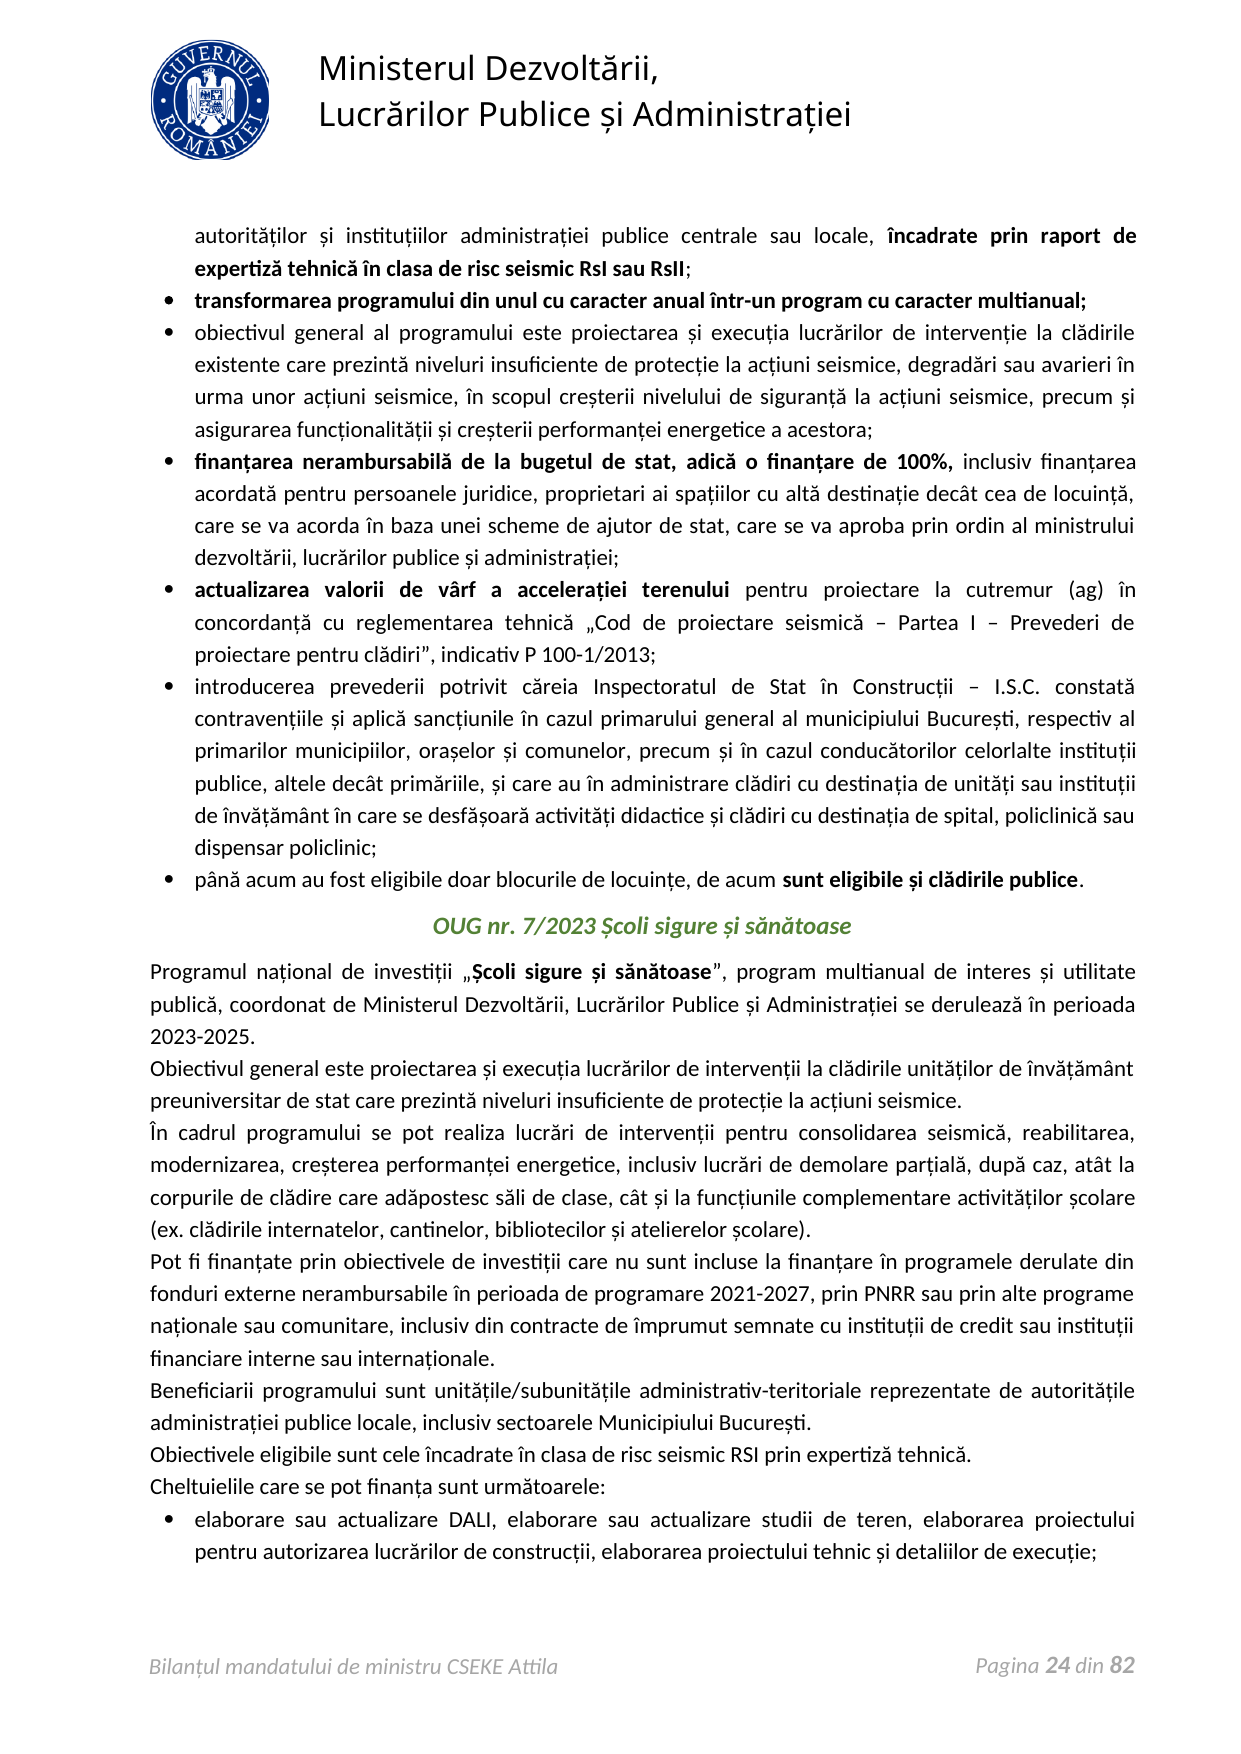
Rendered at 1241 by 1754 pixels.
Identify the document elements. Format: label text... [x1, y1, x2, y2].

list introducerea prevederii potrivit căreia Inspectoratul de Stat în Construcții – I.S.C. constată contravențiile și aplică sancțiunile în cazul primarului general al municipiului București, respectiv al primarilor municipiilor, orașelor și comunelor, precum şi în cazul conducătorilor celorlalte instituţii publice, altele decât primăriile, şi care au în administrare clădiri cu destinaţia de unităţi sau instituţii de învăţământ în care se desfăşoară activităţi didactice și clădiri cu destinația de spital, policlinică sau dispensar policlinic; [165, 672, 1137, 861]
picture [150, 39, 269, 159]
text Pot fi finanțate prin obiectivele de investiții care nu sunt incluse la finanțare în programele derulate din fonduri externe nerambursabile în perioada de programare 2021-2027, prin PNRR sau prin alte programe naționale sau comunitare, inclusiv din contracte de împrumut semnate cu instituții de credit sau instituții financiare interne sau internaționale. [150, 1247, 1137, 1372]
list transformarea programului din unul cu caracter anual într-un program cu caracter multianual; [165, 286, 1137, 314]
text În cadrul programului se pot realiza lucrări de intervenții pentru consolidarea seismică, reabilitarea, modernizarea, creșterea performanței energetice, inclusiv lucrări de demolare parțială, după caz, atât la corpurile de clădire care adăpostesc săli de clase, cât și la funcțiunile complementare activităților școlare (ex. clădirile internatelor, cantinelor, bibliotecilor și atelierelor școlare). [150, 1118, 1137, 1243]
text Obiectivele eligibile sunt cele încadrate în clasa de risc seismic RSI prin expertiză tehnică. [150, 1440, 1137, 1468]
list finanțarea nerambursabilă de la bugetul de stat, adică o finanțare de 100%, inclusiv finanțarea acordată pentru persoanele juridice, proprietari ai spațiilor cu altă destinație decât cea de locuință, care se va acorda în baza unei scheme de ajutor de stat, care se va aproba prin ordin al ministrului dezvoltării, lucrărilor publice și administrației; [165, 447, 1137, 571]
text Beneficiarii programului sunt unitățile/subunitățile administrativ-teritoriale reprezentate de autoritățile administrației publice locale, inclusiv sectoarele Municipiului București. [150, 1376, 1137, 1436]
list actualizarea valorii de vârf a acceleraţiei terenului pentru proiectare la cutremur (ag) în concordanță cu reglementarea tehnică „Cod de proiectare seismică – Partea I – Prevederi de proiectare pentru clădiri”, indicativ P 100-1/2013; [165, 576, 1137, 668]
list obiectivul general al programului este proiectarea și execuția lucrărilor de intervenție la clădirile existente care prezintă niveluri insuficiente de protecție la acțiuni seismice, degradări sau avarieri în urma unor acțiuni seismice, în scopul creșterii nivelului de siguranță la acțiuni seismice, precum și asigurarea funcționalității și creșterii performanței energetice a acestora; [165, 318, 1137, 443]
text Obiectivul general este proiectarea și execuția lucrărilor de intervenții la clădirile unităților de învățământ preuniversitar de stat care prezintă niveluri insuficiente de protecție la acțiuni seismice. [150, 1054, 1137, 1114]
list până acum au fost eligibile doar blocurile de locuințe, de acum sunt eligibile și clădirile publice. [165, 865, 1137, 893]
list elaborare sau actualizare DALI, elaborare sau actualizare studii de teren, elaborarea proiectului pentru autorizarea lucrărilor de construcții, elaborarea proiectului tehnic și detaliilor de execuție; [165, 1505, 1137, 1565]
text Cheltuielile care se pot finanța sunt următoarele: [150, 1472, 1137, 1501]
text OUG nr. 7/2023 Școli sigure și sănătoase [150, 910, 1137, 941]
text Programul național de investiții „Școli sigure și sănătoase”, program multianual de interes și utilitate publică, coordonat de Ministerul Dezvoltării, Lucrărilor Publice și Administrației se derulează în perioada 2023-2025. [150, 957, 1137, 1050]
